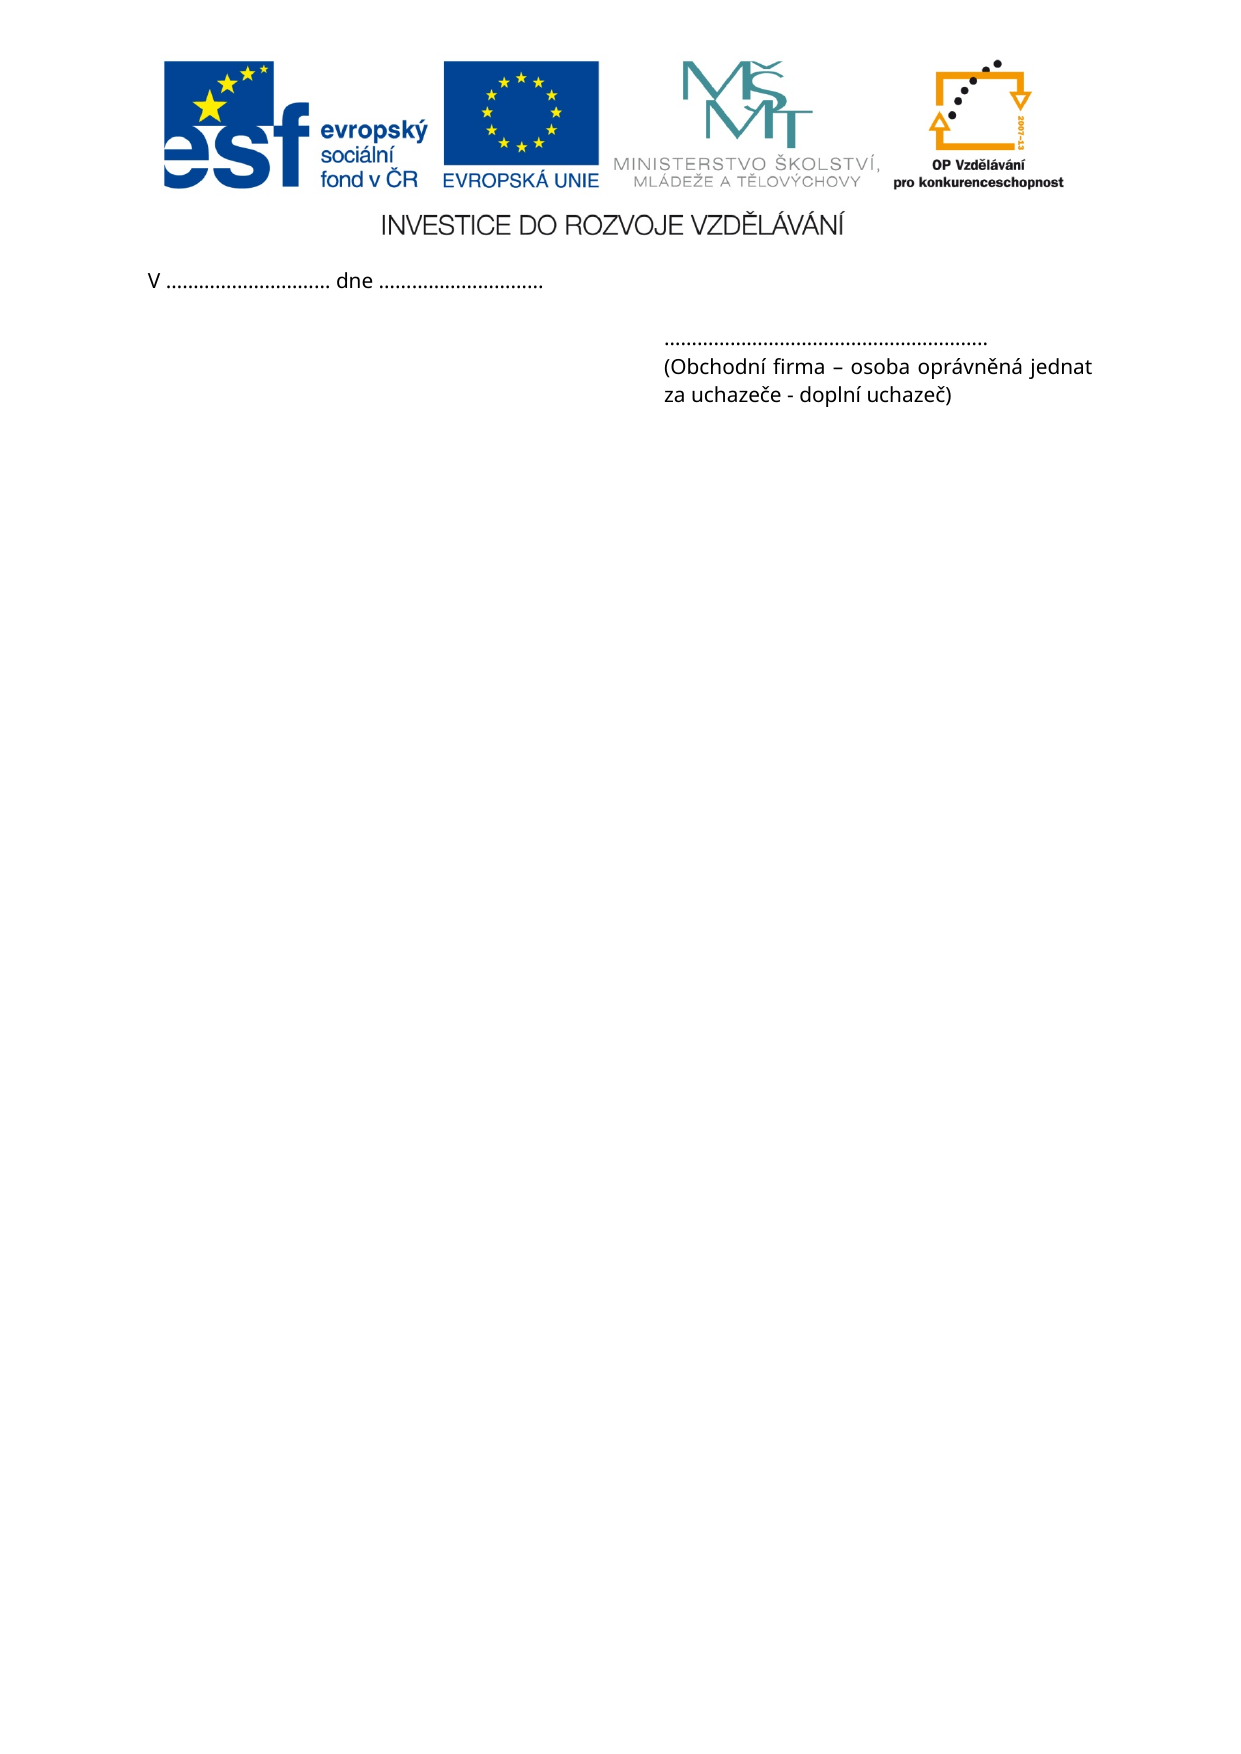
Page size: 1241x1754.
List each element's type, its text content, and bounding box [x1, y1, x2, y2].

text ………………………………………………….. [148, 323, 1093, 352]
text (Obchodní firma – osoba oprávněná jednat za uchazeče - doplní uchazeč) [664, 352, 1093, 409]
text V ………………………… dne ………………………... [148, 149, 1093, 295]
picture [116, 20, 1125, 267]
